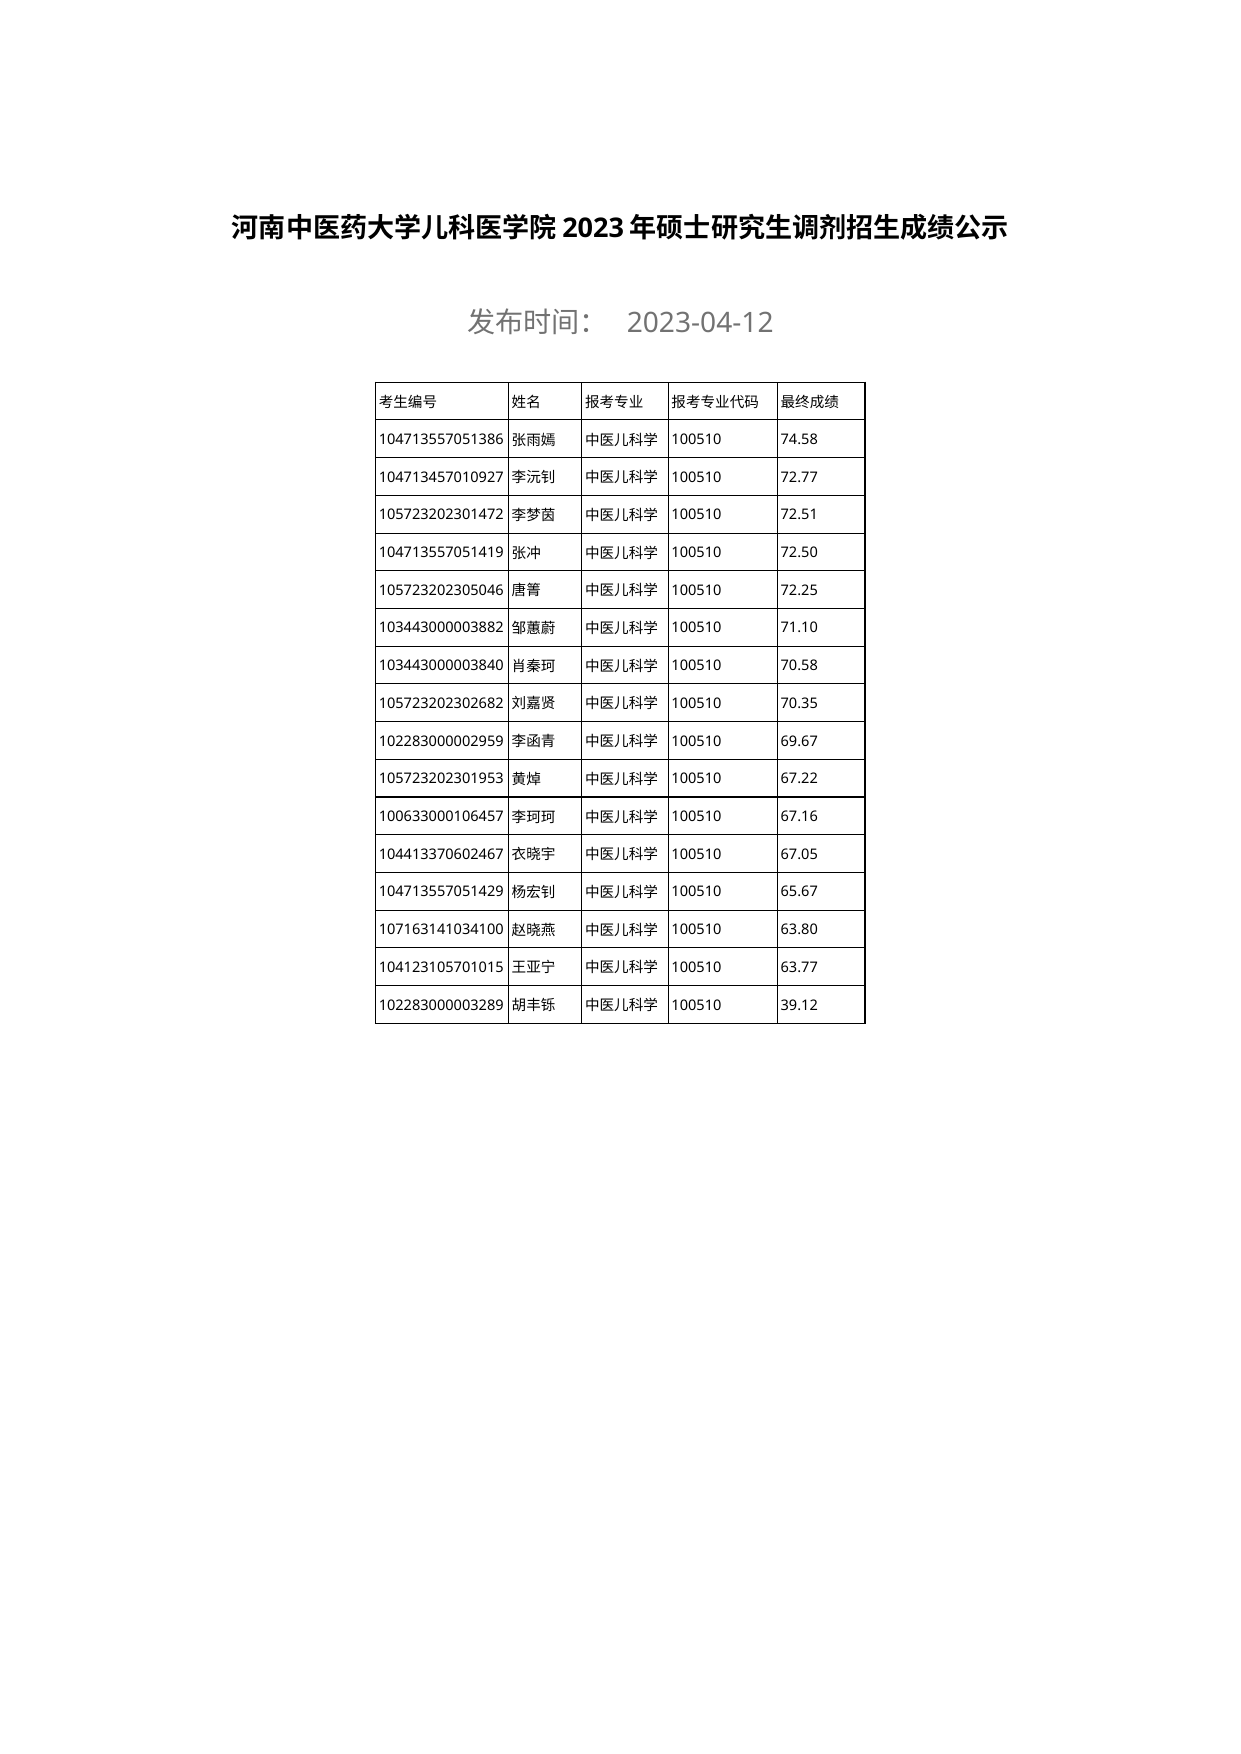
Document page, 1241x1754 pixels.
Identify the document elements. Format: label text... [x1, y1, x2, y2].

table_cell 102283000002959 [376, 722, 508, 759]
table_cell 72.51 [778, 496, 864, 532]
table_cell 100510 [669, 722, 777, 759]
table_cell 中医儿科学 [582, 760, 668, 796]
table_cell 肖秦珂 [509, 647, 581, 683]
table_cell 邹蕙蔚 [509, 609, 581, 646]
table_cell 100510 [669, 458, 777, 495]
table_cell 杨宏钊 [509, 873, 581, 909]
table_cell 中医儿科学 [582, 986, 668, 1023]
table_cell 104413370602467 [376, 835, 508, 872]
table_cell 100633000106457 [376, 798, 508, 834]
table_cell 104713557051386 [376, 420, 508, 457]
table_cell 100510 [669, 647, 777, 683]
table_cell 100510 [669, 986, 777, 1023]
table_cell 103443000003882 [376, 609, 508, 646]
subtitle 河南中医药大学儿科医学院2023年硕士研究生调剂招生成绩公示 [187, 193, 1053, 258]
table_cell 104713557051429 [376, 873, 508, 909]
table_cell 中医儿科学 [582, 496, 668, 532]
table_cell 100510 [669, 571, 777, 608]
table_header 考生编号 [376, 383, 508, 419]
table_cell 107163141034100 [376, 911, 508, 947]
table_cell 李珂珂 [509, 798, 581, 834]
table_cell 102283000003289 [376, 986, 508, 1023]
table_cell 100510 [669, 609, 777, 646]
table_header 报考专业代码 [669, 383, 777, 419]
table_cell 72.50 [778, 534, 864, 570]
table_cell 中医儿科学 [582, 571, 668, 608]
table_cell 中医儿科学 [582, 458, 668, 495]
table_cell 100510 [669, 798, 777, 834]
table_cell 72.25 [778, 571, 864, 608]
table_cell 74.58 [778, 420, 864, 457]
table_cell 胡丰铄 [509, 986, 581, 1023]
table_cell 黄焯 [509, 760, 581, 796]
table_cell 105723202305046 [376, 571, 508, 608]
table_cell 中医儿科学 [582, 647, 668, 683]
table_cell 39.12 [778, 986, 864, 1023]
table_cell 张冲 [509, 534, 581, 570]
table_cell 赵晓燕 [509, 911, 581, 947]
table_cell 中医儿科学 [582, 684, 668, 721]
table_cell 唐箐 [509, 571, 581, 608]
table_cell 王亚宁 [509, 948, 581, 985]
table_cell 中医儿科学 [582, 911, 668, 947]
table_cell 105723202302682 [376, 684, 508, 721]
table_cell 100510 [669, 420, 777, 457]
table_header 最终成绩 [778, 383, 864, 419]
table_cell 衣晓宇 [509, 835, 581, 872]
table_cell 刘嘉贤 [509, 684, 581, 721]
table_cell 71.10 [778, 609, 864, 646]
table_cell 100510 [669, 684, 777, 721]
table_cell 中医儿科学 [582, 609, 668, 646]
table_cell 63.80 [778, 911, 864, 947]
table_cell 中医儿科学 [582, 534, 668, 570]
table_cell 63.77 [778, 948, 864, 985]
table_cell 中医儿科学 [582, 835, 668, 872]
table_cell 103443000003840 [376, 647, 508, 683]
table_cell 100510 [669, 835, 777, 872]
table_cell 100510 [669, 534, 777, 570]
table_cell 72.77 [778, 458, 864, 495]
table_cell 67.16 [778, 798, 864, 834]
table_cell 70.35 [778, 684, 864, 721]
table_cell 105723202301472 [376, 496, 508, 532]
table_cell 100510 [669, 496, 777, 532]
table_cell 67.05 [778, 835, 864, 872]
table_cell 中医儿科学 [582, 420, 668, 457]
table_cell 70.58 [778, 647, 864, 683]
table_cell 69.67 [778, 722, 864, 759]
table_header 姓名 [509, 383, 581, 419]
table_cell 100510 [669, 948, 777, 985]
table_cell 中医儿科学 [582, 722, 668, 759]
table_cell 104123105701015 [376, 948, 508, 985]
table_cell 100510 [669, 873, 777, 909]
table_cell 65.67 [778, 873, 864, 909]
table_cell 中医儿科学 [582, 873, 668, 909]
table_cell 104713457010927 [376, 458, 508, 495]
table_cell 张雨嫣 [509, 420, 581, 457]
table_cell 李函青 [509, 722, 581, 759]
table_cell 100510 [669, 911, 777, 947]
table_cell 中医儿科学 [582, 798, 668, 834]
table_cell 67.22 [778, 760, 864, 796]
table_cell 李沅钊 [509, 458, 581, 495]
table_cell 100510 [669, 760, 777, 796]
table_cell 中医儿科学 [582, 948, 668, 985]
table_header 报考专业 [582, 383, 668, 419]
table_cell 105723202301953 [376, 760, 508, 796]
text 发布时间： 2023-04-12 [187, 287, 1053, 352]
table_cell 104713557051419 [376, 534, 508, 570]
table_cell 李梦茵 [509, 496, 581, 532]
